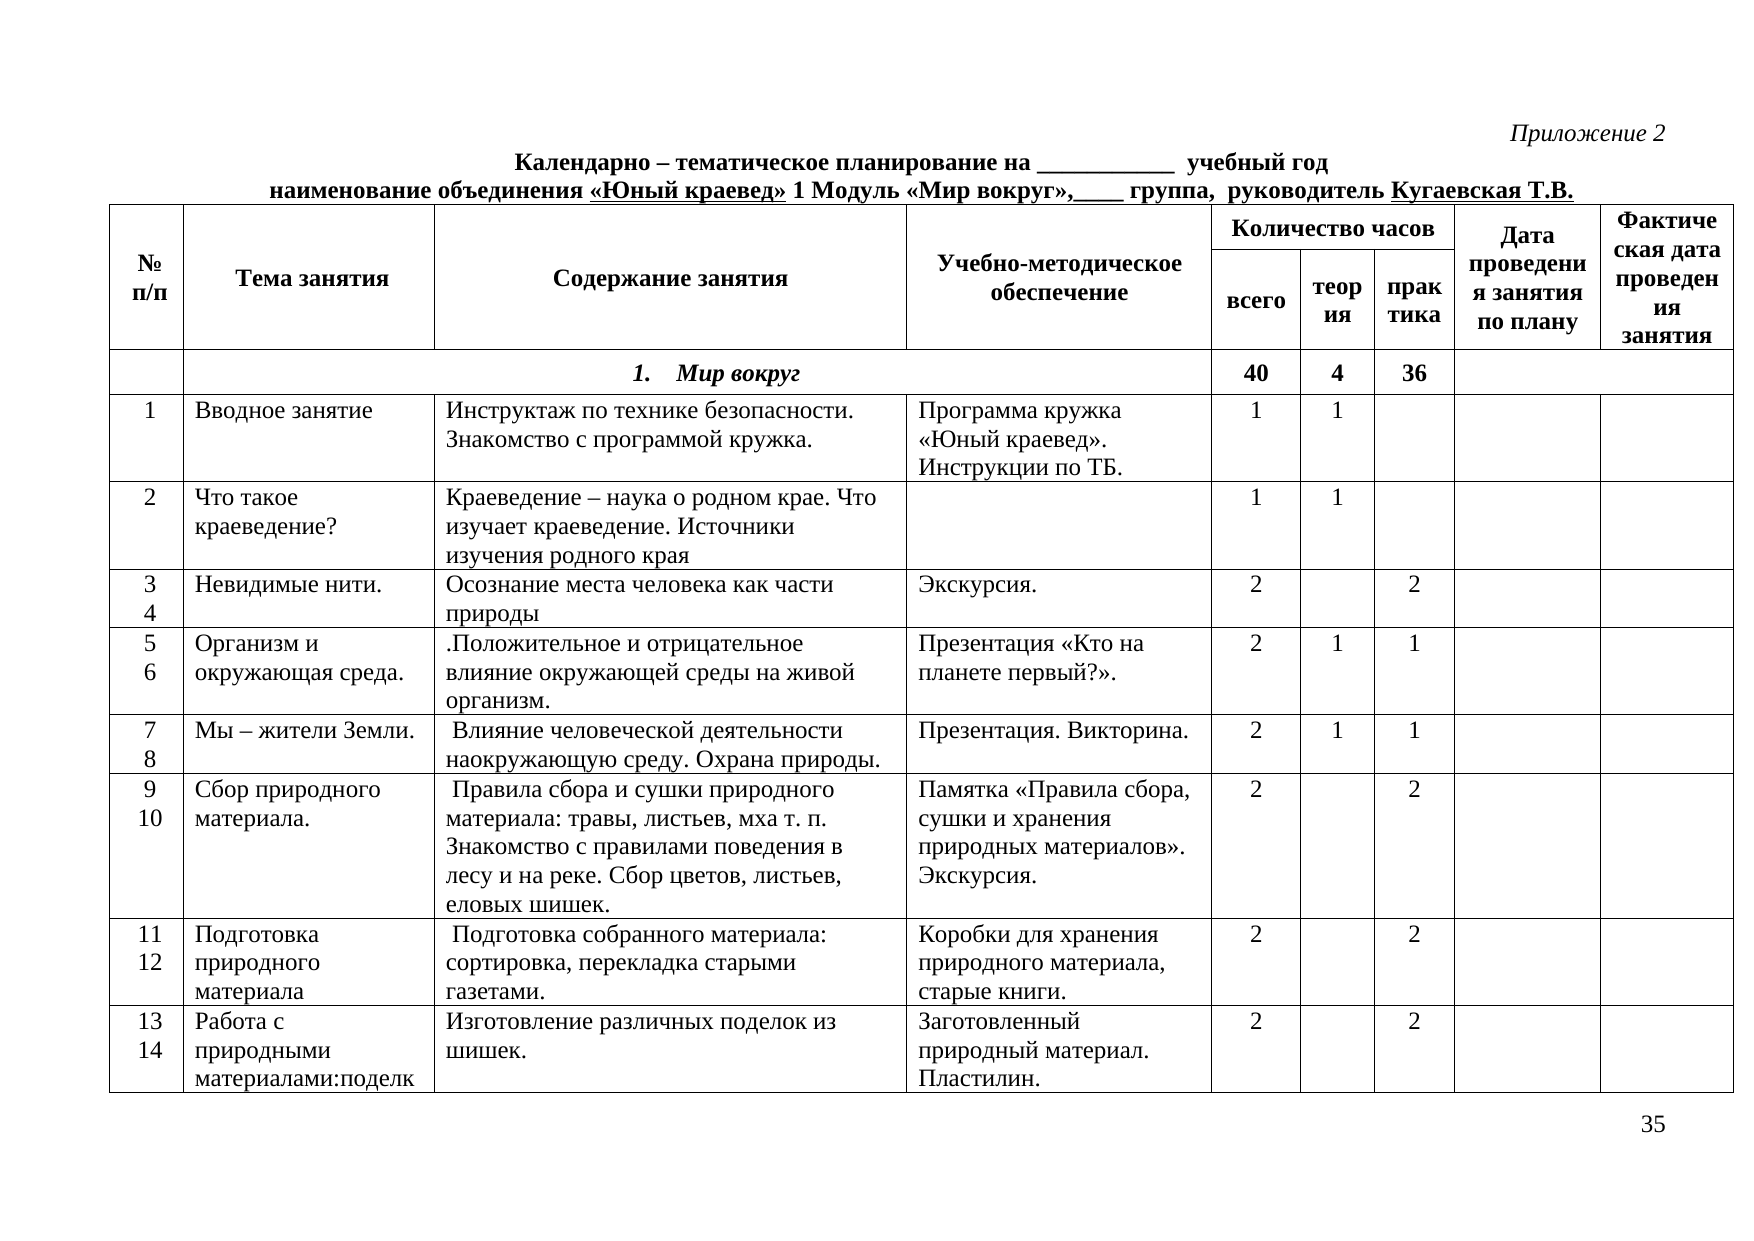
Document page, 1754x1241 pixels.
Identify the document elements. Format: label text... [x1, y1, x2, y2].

table_cell 5 6 [110, 628, 183, 714]
table_cell [1601, 570, 1733, 627]
table_cell 1 [1301, 715, 1374, 773]
table_cell 1 [1375, 715, 1454, 773]
table_cell Невидимые нити. [184, 570, 434, 627]
table_cell .Положительное и отрицательное влияние окружающей среды на живой организм. [435, 628, 906, 714]
table_cell 4 [1301, 350, 1374, 394]
table_header Содержание занятия [435, 205, 906, 349]
table_cell 2 [1212, 715, 1300, 773]
text Приложение 2 [177, 118, 1665, 147]
table_cell [1601, 395, 1733, 481]
table_cell 2 [1212, 1006, 1300, 1092]
table_cell [1301, 774, 1374, 918]
table_cell 9 10 [110, 774, 183, 918]
table_cell [907, 482, 1211, 568]
table_cell [1601, 715, 1733, 773]
table_cell [1455, 395, 1600, 481]
table_cell [1601, 774, 1733, 918]
table_cell 2 [1212, 774, 1300, 918]
table_header Дата проведения занятия по плану [1455, 205, 1600, 349]
table_cell [1455, 919, 1600, 1005]
table_cell 11 12 [110, 919, 183, 1005]
table_cell 2 [1212, 628, 1300, 714]
table_cell 2 [1212, 570, 1300, 627]
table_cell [907, 1006, 1211, 1092]
table_cell [1455, 1006, 1600, 1092]
table_header Тема занятия [184, 205, 434, 349]
table_cell Что такое краеведение? [184, 482, 434, 568]
table_cell [1455, 482, 1600, 568]
table_cell [1455, 570, 1600, 627]
table_cell 7 8 [110, 715, 183, 773]
table_cell 13 14 [110, 1006, 183, 1092]
table_cell Правила сбора и сушки природного материала: травы, листьев, мха т. п. Знакомство с правилами поведения в лесу и на реке. Сбор цветов, листьев, еловых шишек. [435, 774, 906, 918]
table_cell Инструктаж по технике безопасности. Знакомство с программой кружка. [435, 395, 906, 481]
table_cell Подготовка природного материала [184, 919, 434, 1005]
table_header Фактическая дата проведения занятия [1601, 205, 1733, 349]
table_cell Экскурсия. [907, 570, 1211, 627]
table_cell 2 [110, 482, 183, 568]
table_cell [1455, 715, 1600, 773]
table_cell [1601, 482, 1733, 568]
table_cell всего [1212, 250, 1300, 349]
table_cell [1601, 919, 1733, 1005]
table_cell [1375, 482, 1454, 568]
table_cell 1 [1212, 395, 1300, 481]
table_cell теория [1301, 250, 1374, 349]
table_cell 36 [1375, 350, 1454, 394]
table_cell Сбор природного материала. [184, 774, 434, 918]
table_cell 2 [1375, 919, 1454, 1005]
table_cell Вводное занятие [184, 395, 434, 481]
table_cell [184, 1006, 434, 1092]
table_cell 3 4 [110, 570, 183, 627]
table_cell 2 [1212, 919, 1300, 1005]
table_cell 1 [1212, 482, 1300, 568]
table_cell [435, 1006, 906, 1092]
table_cell 2 [1375, 570, 1454, 627]
text наименование объединения «Юный краевед» 1 Модуль «Мир вокруг»,____ группа, руководитель Кугаевская Т.В. [177, 176, 1665, 204]
table_cell Подготовка собранного материала: сортировка, перекладка старыми газетами. [435, 919, 906, 1005]
table_cell [1455, 774, 1600, 918]
table_cell Программа кружка «Юный краевед». Инструкции по ТБ. [907, 395, 1211, 481]
table_cell Презентация «Кто на планете первый?». [907, 628, 1211, 714]
table_cell [1601, 628, 1733, 714]
table_cell Мир вокруг [184, 350, 1211, 394]
table_cell 1 [110, 395, 183, 481]
table_cell 1 [1301, 628, 1374, 714]
table_cell [1301, 1006, 1374, 1092]
table_cell практика [1375, 250, 1454, 349]
table_cell 1 [1301, 395, 1374, 481]
table_header Количество часов [1212, 205, 1454, 249]
table_cell 1 [1301, 482, 1374, 568]
text Календарно – тематическое планирование на ___________ учебный год [177, 147, 1665, 176]
table_cell Влияние человеческой деятельности наокружающую среду. Охрана природы. [435, 715, 906, 773]
table_cell [1455, 628, 1600, 714]
table_header № п/п [110, 205, 183, 349]
table_cell Памятка «Правила сбора, сушки и хранения природных материалов». Экскурсия. [907, 774, 1211, 918]
table_cell [1455, 350, 1733, 394]
table_cell Организм и окружающая среда. [184, 628, 434, 714]
table_cell [110, 350, 183, 394]
table_header Учебно-методическое обеспечение [907, 205, 1211, 349]
table_cell 1 [1375, 628, 1454, 714]
table_cell Краеведение – наука о родном крае. Что изучает краеведение. Источники изучения родного края [435, 482, 906, 568]
table_cell [1301, 570, 1374, 627]
table_cell Мы – жители Земли. [184, 715, 434, 773]
table_cell Осознание места человека как части природы [435, 570, 906, 627]
table_cell [1375, 395, 1454, 481]
table_cell Коробки для хранения природного материала, старые книги. [907, 919, 1211, 1005]
table_cell 2 [1375, 774, 1454, 918]
table_cell [1601, 1006, 1733, 1092]
table_cell [1301, 919, 1374, 1005]
table_cell 40 [1212, 350, 1300, 394]
table_cell Презентация. Викторина. [907, 715, 1211, 773]
table_cell 2 [1375, 1006, 1454, 1092]
